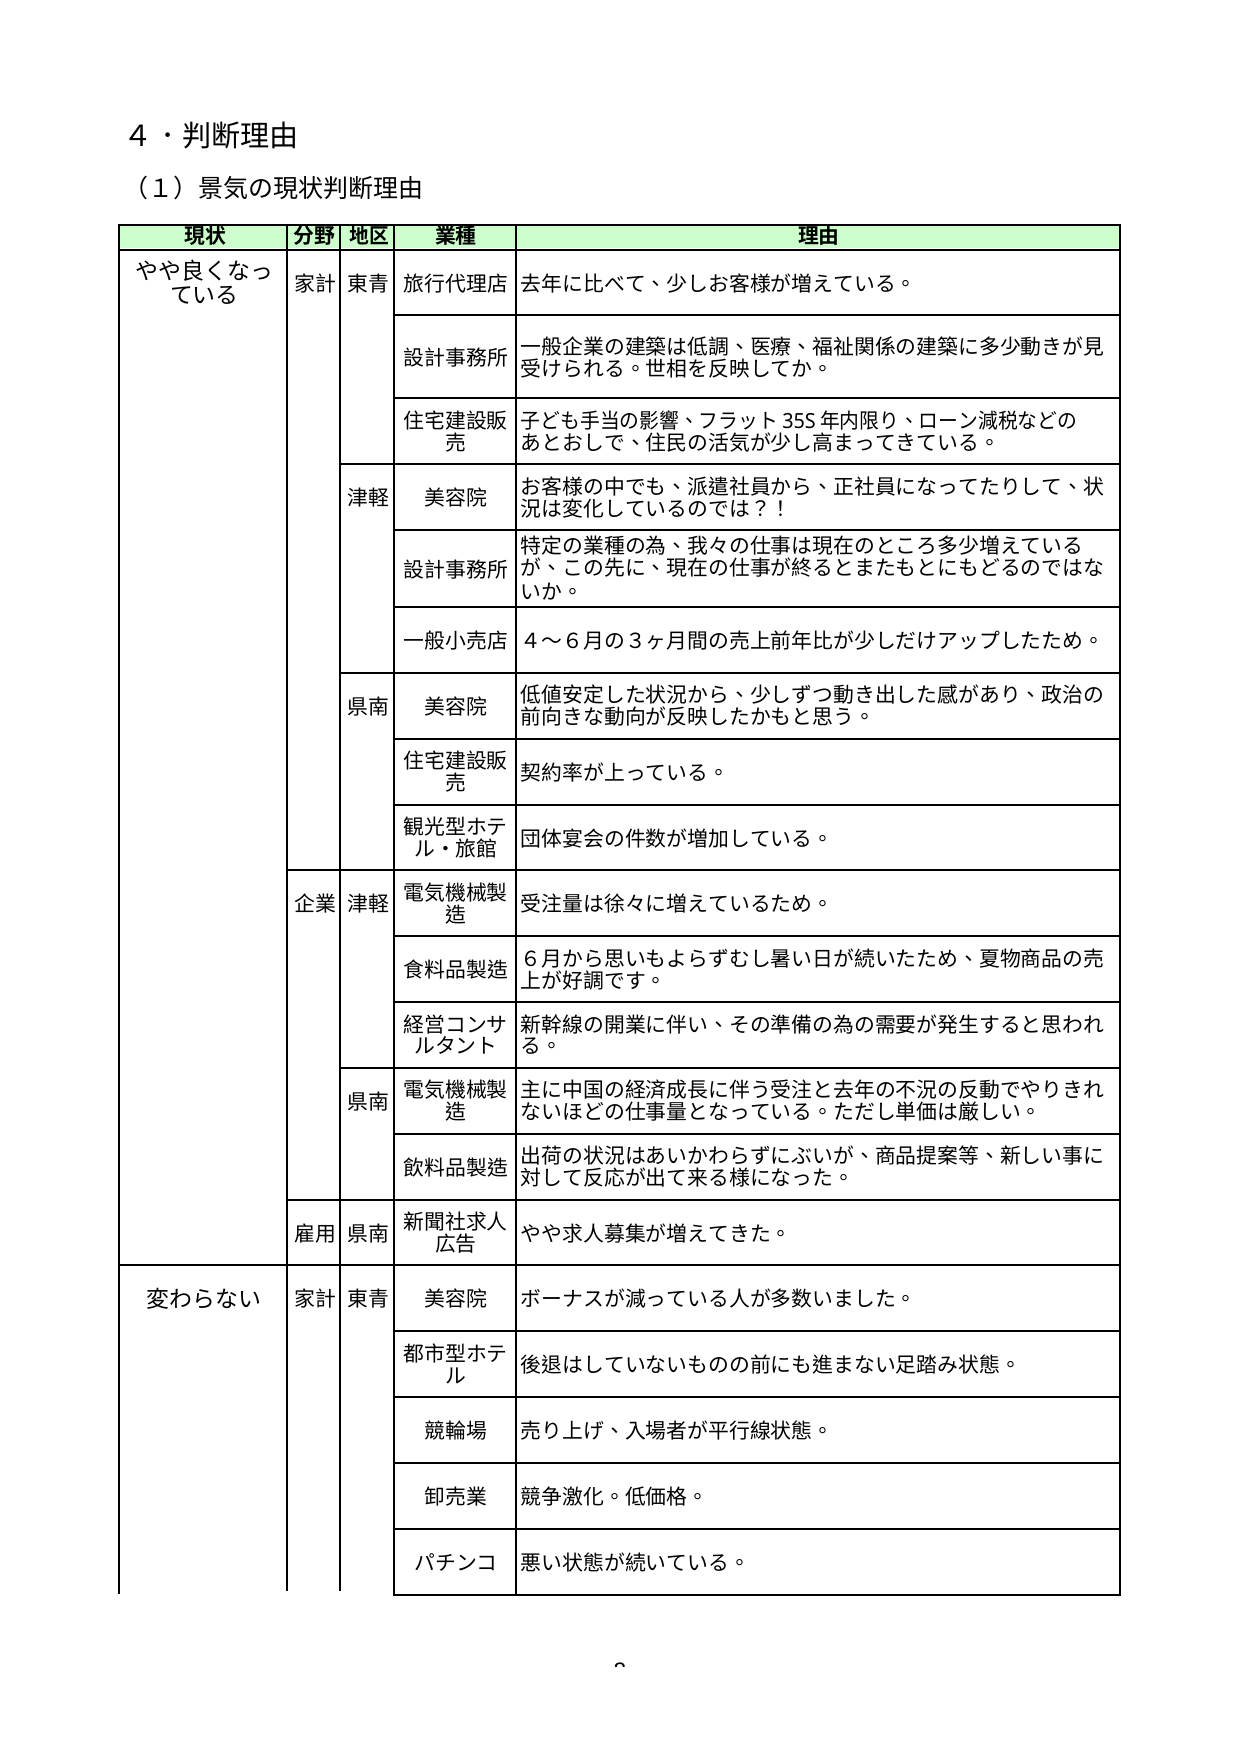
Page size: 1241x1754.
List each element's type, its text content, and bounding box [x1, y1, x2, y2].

table_cell 卸売業 [395, 1464, 515, 1528]
table_cell 去年に比べて、少しお客様が増えている。 [517, 251, 1119, 314]
table_cell 県南 [341, 1201, 393, 1264]
table_header 現状 [120, 226, 286, 248]
table_cell 県南 [341, 674, 393, 869]
table_cell 飲料品製造 [395, 1135, 515, 1198]
table_cell 主に中国の経済成長に伴う受注と去年の不況の反動でやりきれないほどの仕事量となっている。ただし単価は厳しい。 [517, 1069, 1119, 1133]
table_cell 特定の業種の為、我々の仕事は現在のところ多少増えている が、この先に、現在の仕事が終るとまたもとにもどるのではないか。 [517, 531, 1119, 606]
table_cell 子ども手当の影響、フラット35S年内限り、ローン減税などの あとおしで、住民の活気が少し高まってきている。 [517, 399, 1119, 463]
table_cell 県南 [341, 1069, 393, 1198]
table_cell 家計 [287, 1266, 340, 1593]
table_cell 設計事務所 [395, 316, 515, 397]
table_cell 出荷の状況はあいかわらずにぶいが、商品提案等、新しい事に対して反応が出て来る様になった。 [517, 1135, 1119, 1198]
table_cell 新聞社求人広告 [395, 1201, 515, 1264]
table_cell 美容院 [395, 1266, 515, 1330]
table_cell 都市型ホテル [395, 1332, 515, 1396]
table_header 業種 [395, 226, 515, 248]
table_cell 低値安定した状況から、少しずつ動き出した感があり、政治の前向きな動向が反映したかもと思う。 [517, 674, 1119, 738]
table_cell ４～６月の３ヶ月間の売上前年比が少しだけアップしたため。 [517, 608, 1119, 672]
table_cell 契約率が上っている。 [517, 740, 1119, 803]
table_cell 団体宴会の件数が増加している。 [517, 806, 1119, 869]
subtitle ４．判断理由 [124, 115, 1134, 154]
table_cell 住宅建設販売 [395, 740, 515, 803]
table_header 理由 [517, 226, 1119, 248]
table_header 地区 [341, 226, 393, 248]
table_cell 一般企業の建築は低調、医療、福祉関係の建築に多少動きが見受けられる。世相を反映してか。 [517, 316, 1119, 397]
table_cell ６月から思いもよらずむし暑い日が続いたため、夏物商品の売上が好調です。 [517, 937, 1119, 1001]
table_cell 競輪場 [395, 1398, 515, 1462]
table_cell 悪い状態が続いている。 [517, 1530, 1119, 1593]
table_cell 変わらない [120, 1266, 287, 1593]
table_cell 競争激化。低価格。 [517, 1464, 1119, 1528]
table_cell 美容院 [395, 465, 515, 529]
table_cell ボーナスが減っている人が多数いました。 [517, 1266, 1119, 1330]
table_cell パチンコ [395, 1530, 515, 1593]
table_cell 東青 [341, 251, 393, 463]
table_cell 雇用 [288, 1201, 339, 1264]
table_cell 電気機械製造 [395, 1069, 515, 1133]
table_cell やや求人募集が増えてきた。 [517, 1201, 1119, 1264]
subtitle （１）景気の現状判断理由 [123, 170, 1134, 204]
table_cell お客様の中でも、派遣社員から、正社員になってたりして、状況は変化しているのでは？！ [517, 465, 1119, 529]
table_cell 食料品製造 [395, 937, 515, 1001]
table_cell 企業 [288, 871, 339, 1198]
table_header 分野 [288, 226, 339, 248]
table_cell 東青 [340, 1266, 393, 1593]
table_cell 旅行代理店 [395, 251, 515, 314]
table_cell 美容院 [395, 674, 515, 738]
table_cell 住宅建設販売 [395, 399, 515, 463]
table_cell 経営コンサルタント [395, 1003, 515, 1067]
table_cell やや良くなっている [120, 251, 286, 1264]
table_cell 売り上げ、入場者が平行線状態。 [517, 1398, 1119, 1462]
table_cell 後退はしていないものの前にも進まない足踏み状態。 [517, 1332, 1119, 1396]
table_cell 電気機械製造 [395, 871, 515, 935]
table_cell 一般小売店 [395, 608, 515, 672]
table_cell 設計事務所 [395, 531, 515, 606]
table_cell 新幹線の開業に伴い、その準備の為の需要が発生すると思われる。 [517, 1003, 1119, 1067]
table_cell 津軽 [341, 871, 393, 1067]
table_cell 津軽 [341, 465, 393, 672]
table_cell 観光型ホテル・旅館 [395, 806, 515, 869]
table_cell 家計 [288, 251, 339, 869]
table_cell 受注量は徐々に増えているため。 [517, 871, 1119, 935]
